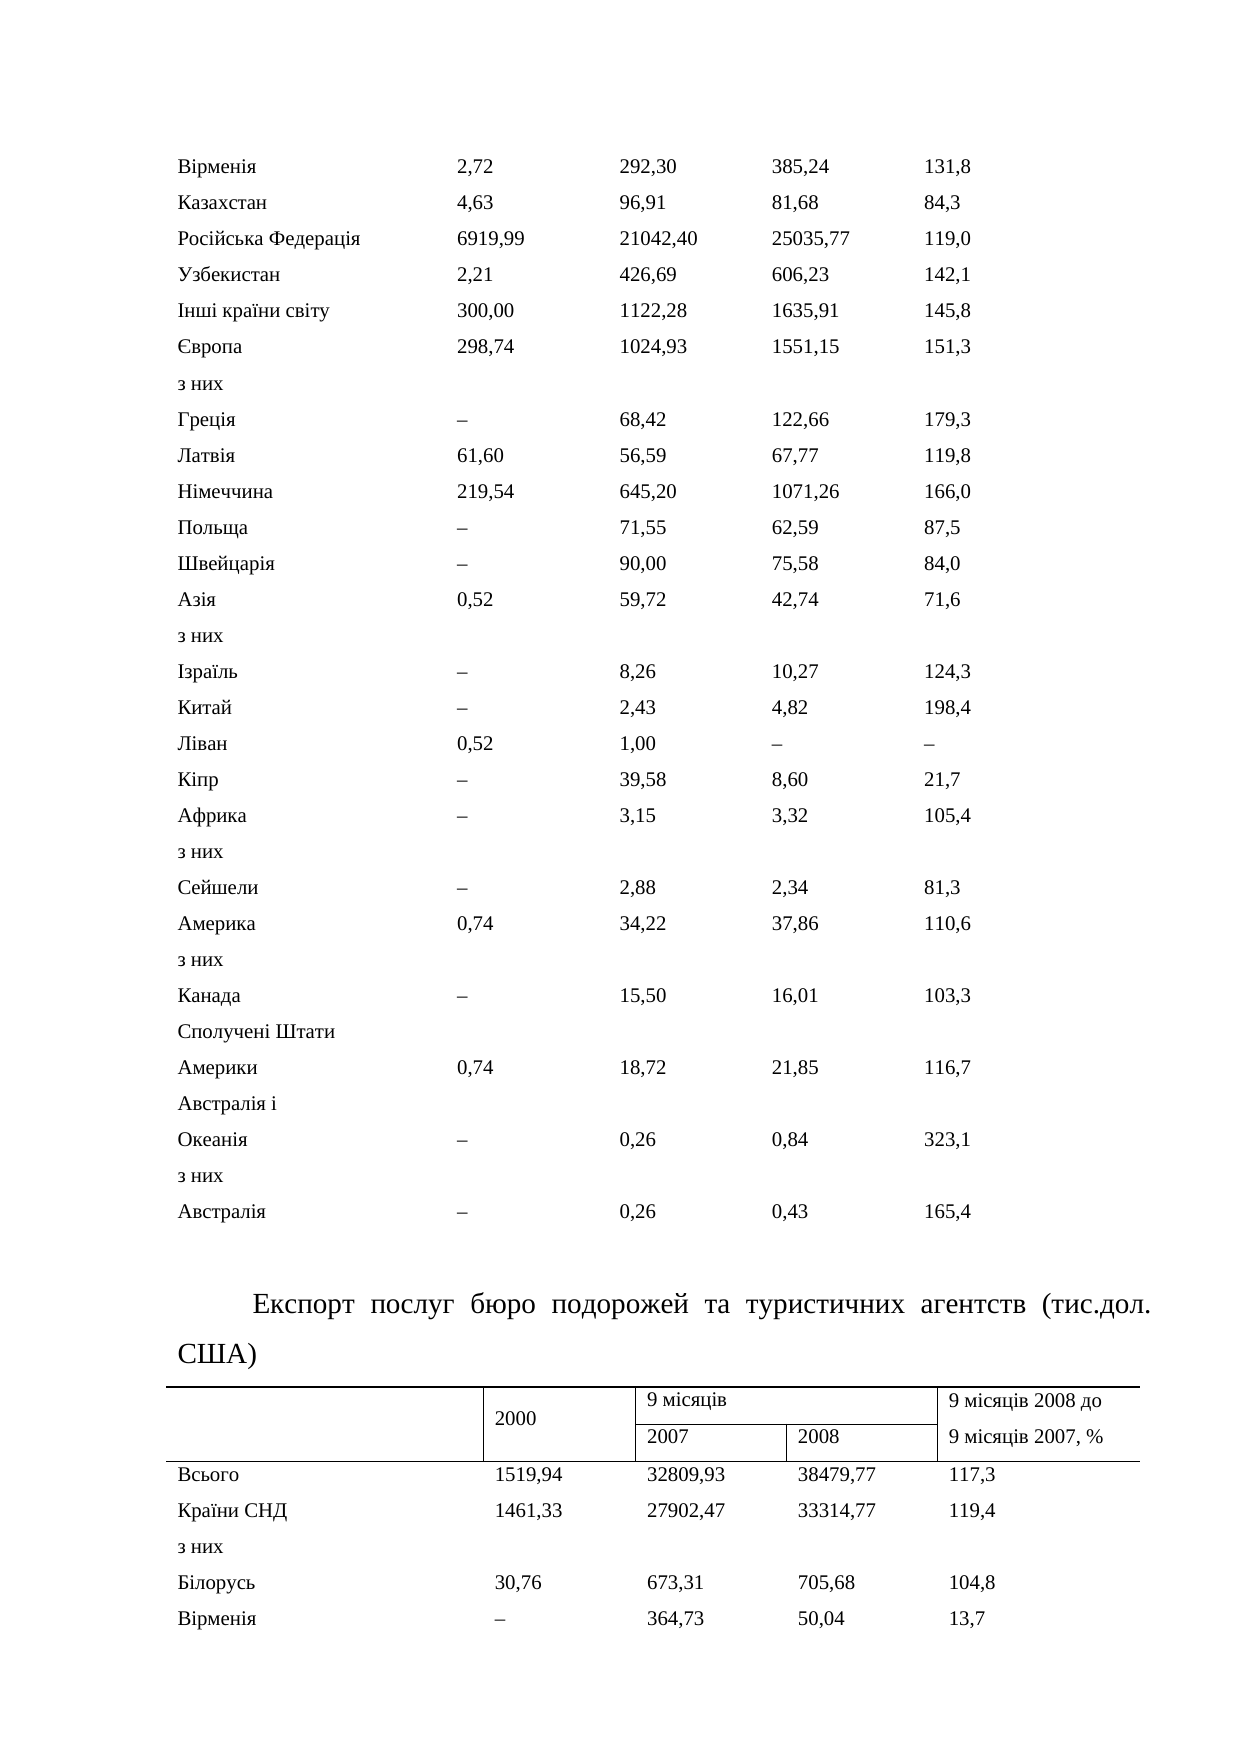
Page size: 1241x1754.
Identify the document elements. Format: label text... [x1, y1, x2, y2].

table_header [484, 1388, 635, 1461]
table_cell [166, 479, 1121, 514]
text Експорт послуг бюро подорожей та туристичних агентств (тис.дол. США) [177, 1286, 1152, 1369]
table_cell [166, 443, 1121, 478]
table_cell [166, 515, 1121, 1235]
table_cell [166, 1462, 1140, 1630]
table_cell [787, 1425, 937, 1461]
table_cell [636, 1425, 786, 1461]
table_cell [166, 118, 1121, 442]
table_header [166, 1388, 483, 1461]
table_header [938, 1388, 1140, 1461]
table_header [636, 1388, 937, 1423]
